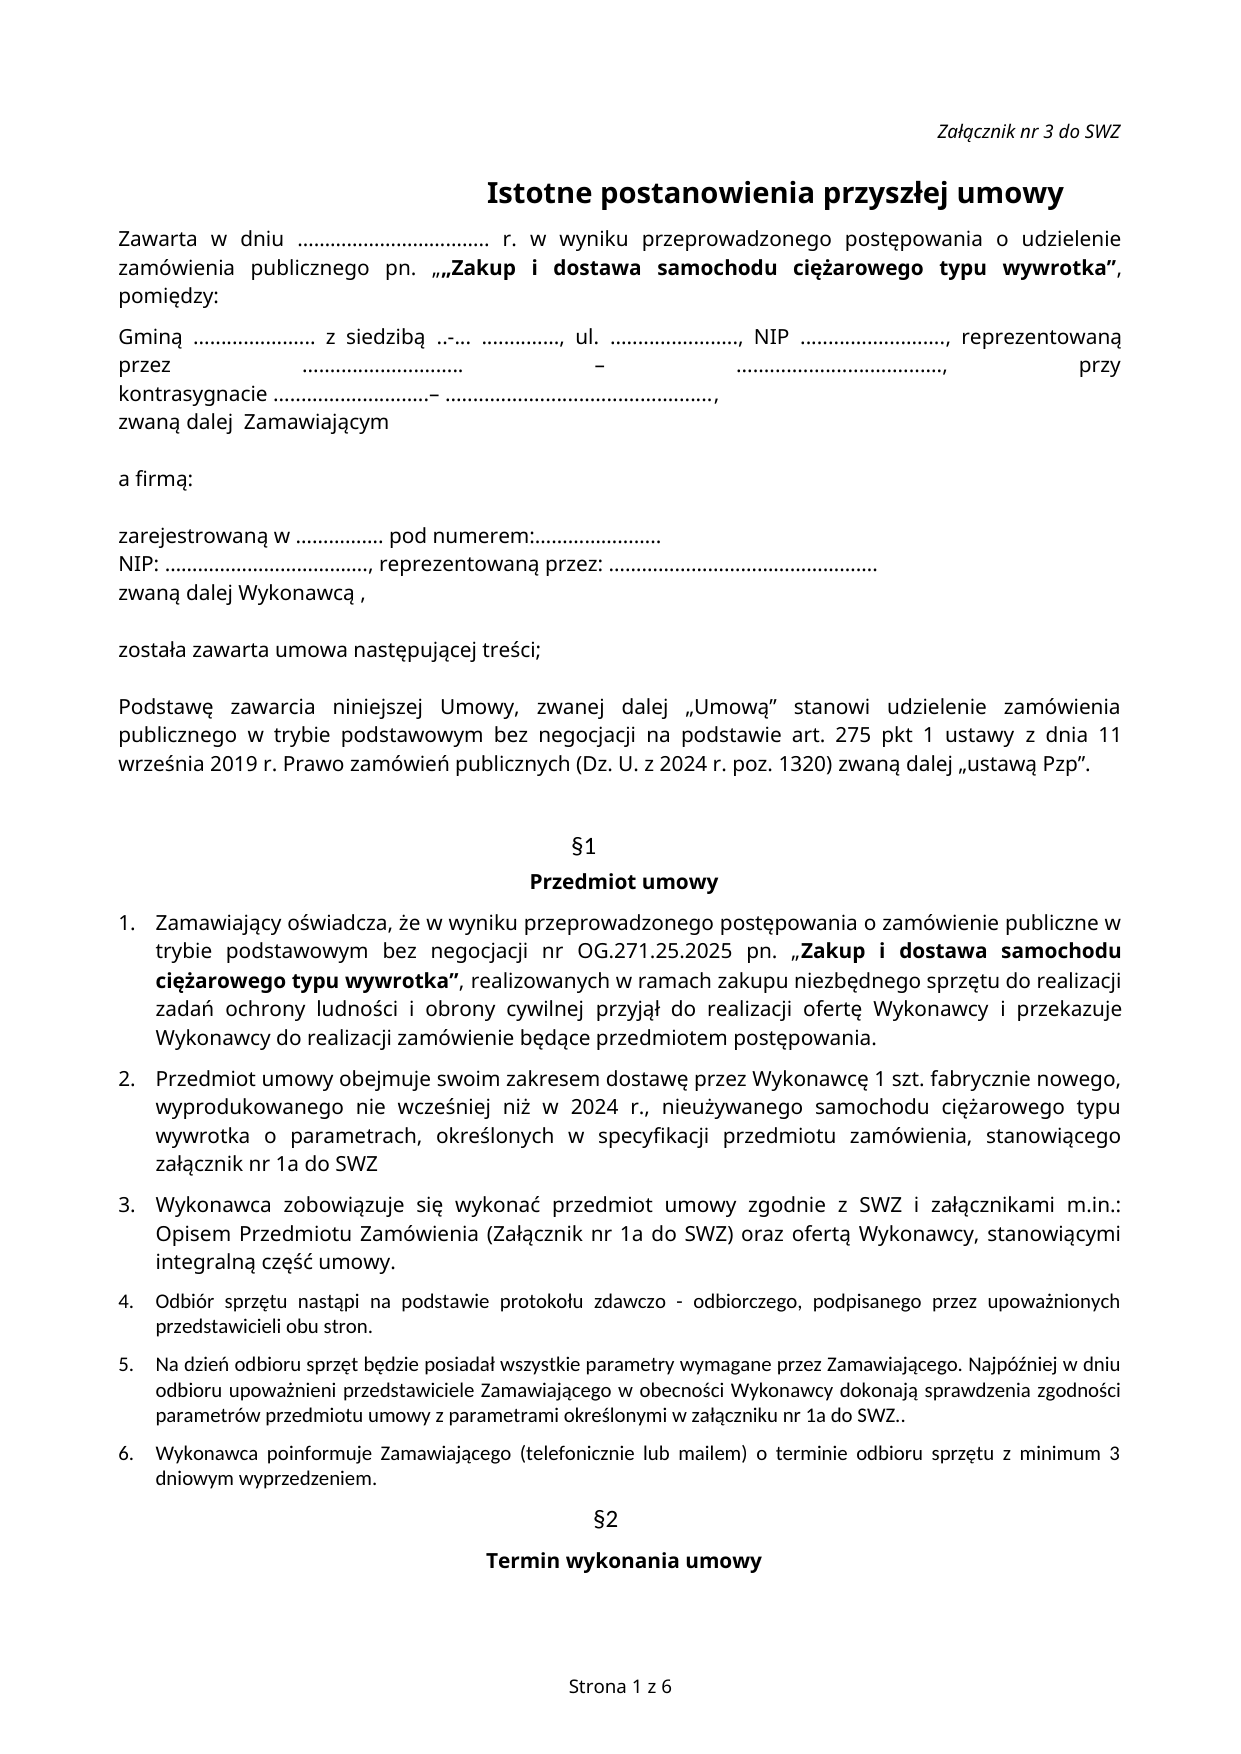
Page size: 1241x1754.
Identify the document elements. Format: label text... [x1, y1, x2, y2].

text zwaną dalej Wykonawcą , [118, 578, 1122, 606]
list Na dzień odbioru sprzęt będzie posiadał wszystkie parametry wymagane przez Zamawiającego. Najpóźniej w dniu odbioru upoważnieni przedstawiciele Zamawiającego w obecności Wykonawcy dokonają sprawdzenia zgodności parametrów przedmiotu umowy z parametrami określonymi w załączniku nr 1a do SWZ.. [118, 1351, 1122, 1428]
text Istotne postanowienia przyszłej umowy [413, 172, 1122, 212]
text Zawarta w dniu …………………………….. r. w wyniku przeprowadzonego postępowania o udzielenie zamówienia publicznego pn. „„Zakup i dostawa samochodu ciężarowego typu wywrotka”, pomiędzy: [118, 224, 1122, 309]
list Przedmiot umowy obejmuje swoim zakresem dostawę przez Wykonawcę 1 szt. fabrycznie nowego, wyprodukowanego nie wcześniej niż w 2024 r., nieużywanego samochodu ciężarowego typu wywrotka o parametrach, określonych w specyfikacji przedmiotu zamówienia, stanowiącego załącznik nr 1a do SWZ [118, 1064, 1122, 1178]
list Zamawiający oświadcza, że w wyniku przeprowadzonego postępowania o zamówienie publiczne w trybie podstawowym bez negocjacji nr OG.271.25.2025 pn. „Zakup i dostawa samochodu ciężarowego typu wywrotka”, realizowanych w ramach zakupu niezbędnego sprzętu do realizacji zadań ochrony ludności i obrony cywilnej przyjął do realizacji ofertę Wykonawcy i przekazuje Wykonawcy do realizacji zamówienie będące przedmiotem postępowania. [118, 908, 1122, 1051]
text Podstawę zawarcia niniejszej Umowy, zwanej dalej „Umową” stanowi udzielenie zamówienia publicznego w trybie podstawowym bez negocjacji na podstawie art. 275 pkt 1 ustawy z dnia 11 września 2019 r. Prawo zamówień publicznych (Dz. U. z 2024 r. poz. 1320) zwaną dalej „ustawą Pzp”. [118, 692, 1122, 777]
list Wykonawca zobowiązuje się wykonać przedmiot umowy zgodnie z SWZ i załącznikami m.in.: Opisem Przedmiotu Zamówienia (Załącznik nr 1a do SWZ) oraz ofertą Wykonawcy, stanowiącymi integralną część umowy. [118, 1190, 1122, 1276]
text a firmą: [118, 464, 1122, 493]
text została zawarta umowa następującej treści; [118, 635, 1122, 663]
text zarejestrowaną w ……………. pod numerem:………………….. [118, 521, 1122, 549]
list Odbiór sprzętu nastąpi na podstawie protokołu zdawczo - odbiorczego, podpisanego przez upoważnionych przedstawicieli obu stron. [118, 1288, 1122, 1339]
text Gminą ...................... z siedzibą ..-... .............., ul. ......................., NIP .........................., reprezentowaną przez ............................. – ....................................., przy kontrasygnacie ............................– ................................................, [118, 322, 1122, 407]
text Przedmiot umowy [126, 867, 1122, 896]
list Wykonawca poinformuje Zamawiającego (telefonicznie lub mailem) o terminie odbioru sprzętu z minimum 3 dniowym wyprzedzeniem. [118, 1440, 1122, 1491]
text Załącznik nr 3 do SWZ [118, 118, 1122, 144]
text zwaną dalej Zamawiającym [118, 407, 1122, 436]
text Termin wykonania umowy [126, 1546, 1122, 1575]
text NIP: ………………………………., reprezentowaną przez: …………………………………………. [118, 549, 1122, 578]
